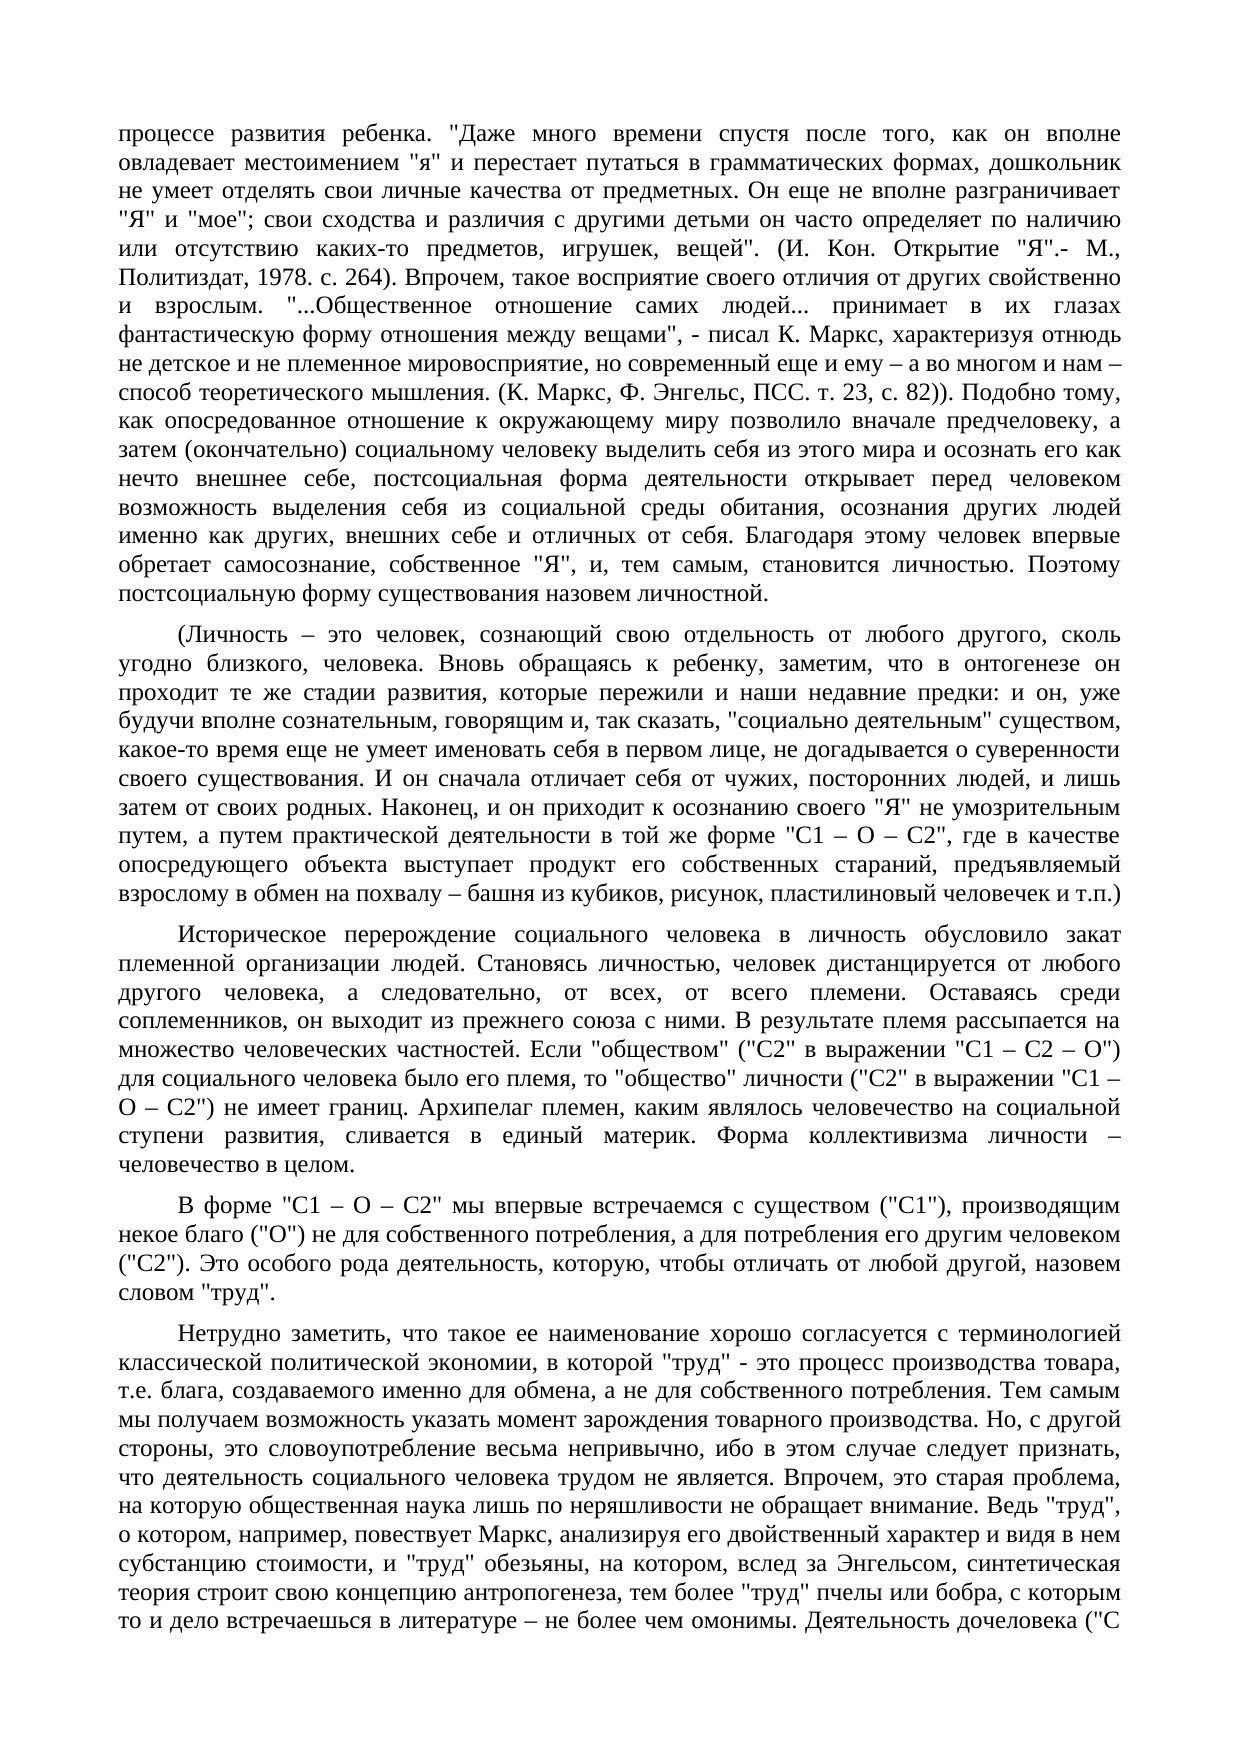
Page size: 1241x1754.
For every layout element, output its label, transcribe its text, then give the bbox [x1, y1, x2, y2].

text В форме "С1 – О – С2" мы впервые встречаемся с существом ("С1"), производящим некое благо ("О") не для собственного потребления, а для потребления его другим человеком ("С2"). Это особого рода деятельность, которую, чтобы отличать от любой другой, назовем словом "труд". [118, 1191, 1122, 1306]
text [118, 1318, 1122, 1634]
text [118, 118, 1122, 607]
text Историческое перерождение социального человека в личность обусловило закат племенной организации людей. Становясь личностью, человек дистанцируется от любого другого человека, а следовательно, от всех, от всего племени. Оставаясь среди соплеменников, он выходит из прежнего союза с ними. В результате племя рассыпается на множество человеческих частностей. Если "обществом" ("С2" в выражении "С1 – С2 – О") для социального человека было его племя, то "общество" личности ("С2" в выражении "С1 – О – С2") не имеет границ. Архипелаг племен, каким являлось человечество на социальной ступени развития, сливается в единый материк. Форма коллективизма личности – человечество в целом. [118, 919, 1122, 1178]
text (Личность – это человек, сознающий свою отдельность от любого другого, сколь угодно близкого, человека. Вновь обращаясь к ребенку, заметим, что в онтогенезе он проходит те же стадии развития, которые пережили и наши недавние предки: и он, уже будучи вполне сознательным, говорящим и, так сказать, "социально деятельным" существом, какое-то время еще не умеет именовать себя в первом лице, не догадывается о суверенности своего существования. И он сначала отличает себя от чужих, посторонних людей, и лишь затем от своих родных. Наконец, и он приходит к осознанию своего "Я" не умозрительным путем, а путем практической деятельности в той же форме "С1 – О – С2", где в качестве опосредующего объекта выступает продукт его собственных стараний, предъявляемый взрослому в обмен на похвалу – башня из кубиков, рисунок, пластилиновый человечек и т.п.) [118, 619, 1122, 907]
